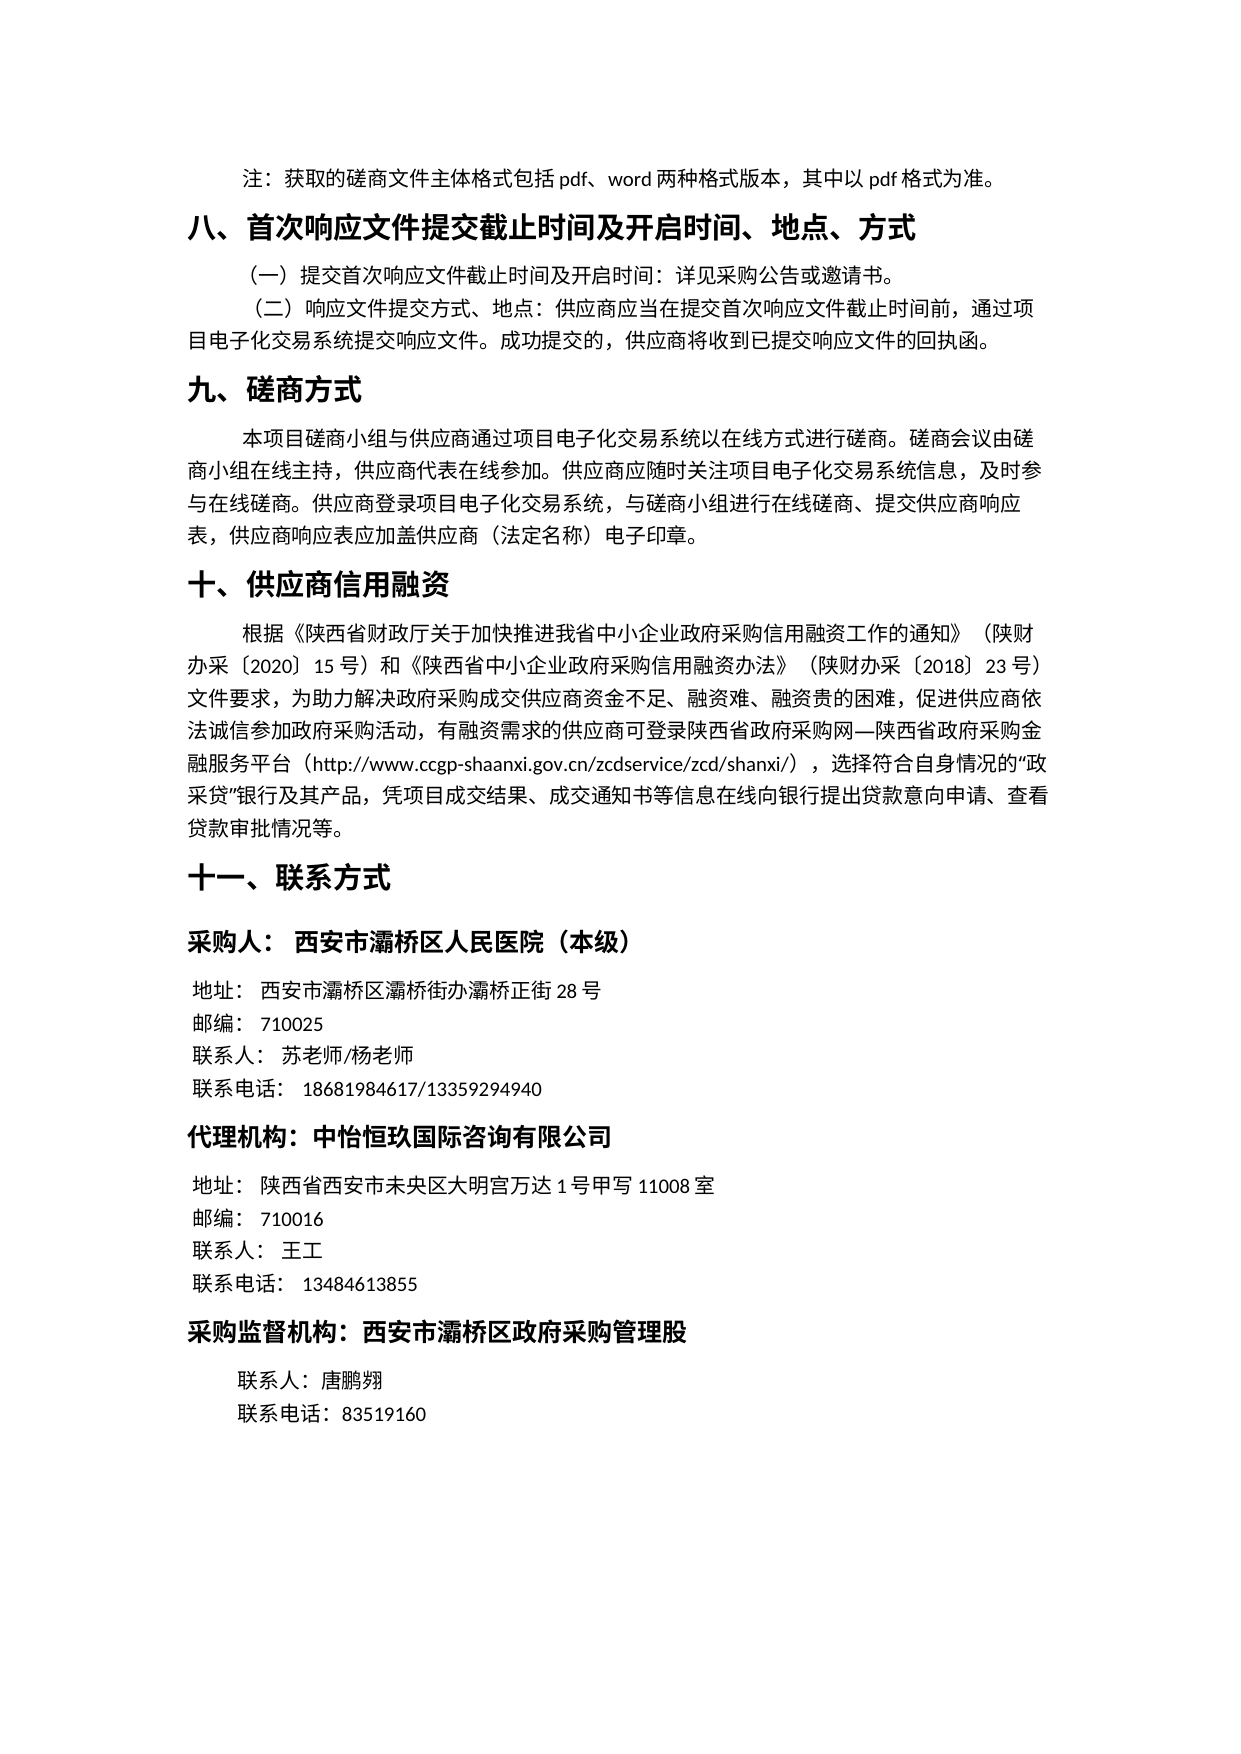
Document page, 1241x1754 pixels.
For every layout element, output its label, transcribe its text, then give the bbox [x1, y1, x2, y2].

text 联系电话： 13484613855 [187, 1267, 1053, 1299]
text 联系人： 王工 [187, 1234, 1053, 1267]
text 联系人： 苏老师/杨老师 [187, 1039, 1053, 1072]
text 联系电话： 18681984617/13359294940 [187, 1072, 1053, 1104]
text 代理机构：中怡恒玖国际咨询有限公司 [187, 1104, 1053, 1169]
text 采购人： 西安市灞桥区人民医院（本级） [187, 909, 1053, 974]
text （一）提交首次响应文件截止时间及开启时间：详见采购公告或邀请书。 [187, 259, 1053, 292]
text 联系电话：83519160 [187, 1397, 1053, 1429]
text 根据《陕西省财政厅关于加快推进我省中小企业政府采购信用融资工作的通知》（陕财办采〔2020〕15 号）和《陕西省中小企业政府采购信用融资办法》（陕财办采〔2018〕23 号）文件要求，为助力解决政府采购成交供应商资金不足、融资难、融资贵的困难，促进供应商依法诚信参加政府采购活动，有融资需求的供应商可登录陕西省政府采购网—陕西省政府采购金融服务平台（http://www.ccgp-shaanxi.gov.cn/zcdservice/zcd/shanxi/），选择符合自身情况的“政采贷”银行及其产品，凭项目成交结果、成交通知书等信息在线向银行提出贷款意向申请、查看贷款审批情况等。 [187, 617, 1053, 844]
text 地址： 陕西省西安市未央区大明宫万达1号甲写11008室 [187, 1169, 1053, 1202]
text 八、首次响应文件提交截止时间及开启时间、地点、方式 [187, 194, 1053, 259]
text 十一、联系方式 [187, 844, 1053, 909]
text 九、磋商方式 [187, 357, 1053, 422]
text 采购监督机构：西安市灞桥区政府采购管理股 [187, 1299, 1053, 1364]
text 邮编： 710016 [187, 1202, 1053, 1234]
text 邮编： 710025 [187, 1007, 1053, 1039]
text 十、供应商信用融资 [187, 552, 1053, 617]
text 本项目磋商小组与供应商通过项目电子化交易系统以在线方式进行磋商。磋商会议由磋商小组在线主持，供应商代表在线参加。供应商应随时关注项目电子化交易系统信息，及时参与在线磋商。供应商登录项目电子化交易系统，与磋商小组进行在线磋商、提交供应商响应表，供应商响应表应加盖供应商（法定名称）电子印章。 [187, 422, 1053, 552]
text 地址： 西安市灞桥区灞桥街办灞桥正街28号 [187, 974, 1053, 1007]
text 注：获取的磋商文件主体格式包括pdf、word两种格式版本，其中以pdf格式为准。 [187, 162, 1053, 194]
text 联系人：唐鹏翙 [187, 1364, 1053, 1397]
text （二）响应文件提交方式、地点：供应商应当在提交首次响应文件截止时间前，通过项目电子化交易系统提交响应文件。成功提交的，供应商将收到已提交响应文件的回执函。 [187, 292, 1053, 357]
